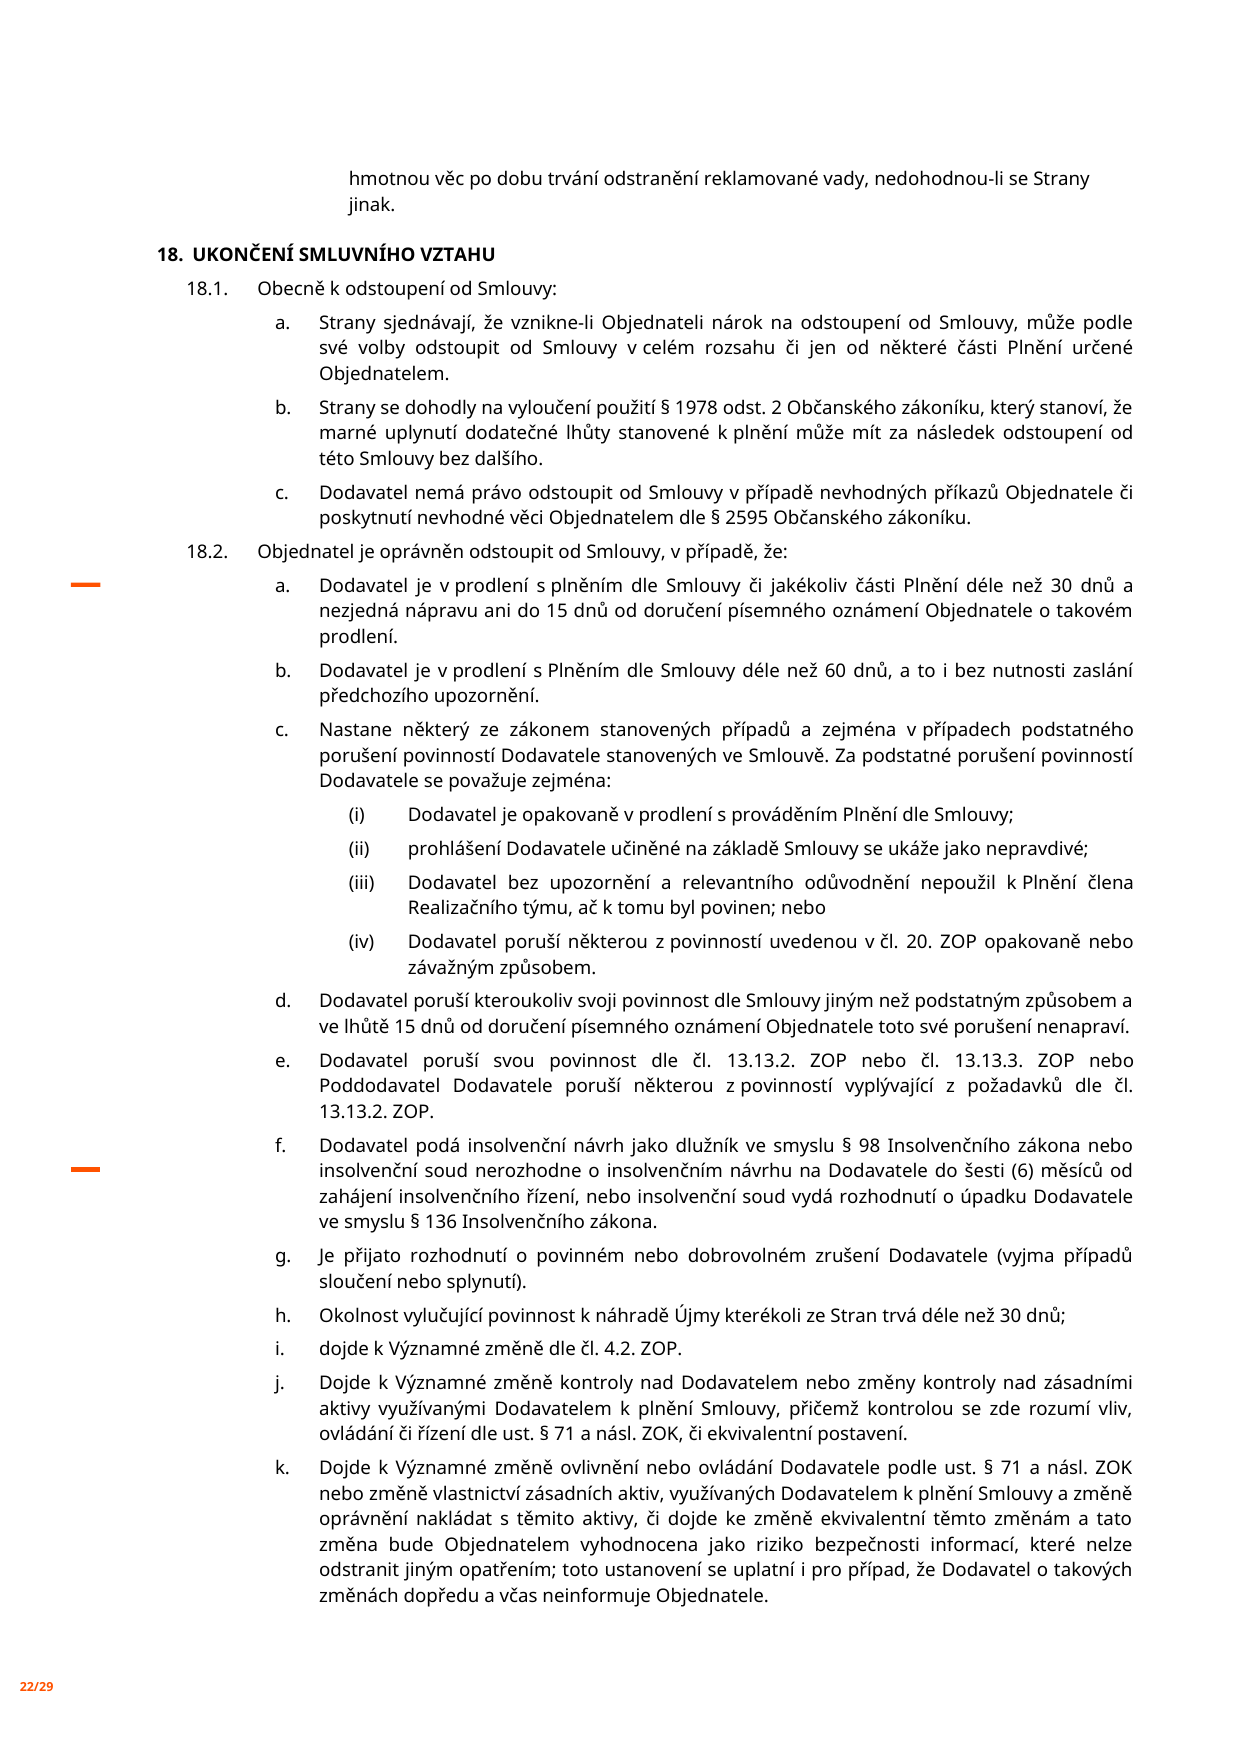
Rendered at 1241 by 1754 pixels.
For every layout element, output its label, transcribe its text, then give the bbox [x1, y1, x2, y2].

list Dodavatel poruší některou z povinností uvedenou v čl. 20. ZOP opakovaně nebo závažným způsobem. [348, 928, 1134, 979]
list Dodavatel poruší kteroukoliv svoji povinnost dle Smlouvy jiným než podstatným způsobem a ve lhůtě 15 dnů od doručení písemného oznámení Objednatele toto své porušení nenapraví. [275, 988, 1134, 1039]
list Dodavatel poruší svou povinnost dle čl. 13.2. ZOP nebo čl. 13.3. ZOP nebo Poddodavatel Dodavatele poruší některou z povinností vyplývající z požadavků dle čl. 13.2. ZOP. [275, 1047, 1134, 1124]
text Obecně k odstoupení od Smlouvy: [186, 275, 1134, 301]
list Strany sjednávají, že vznikne-li Objednateli nárok na odstoupení od Smlouvy, může podle své volby odstoupit od Smlouvy v celém rozsahu či jen od některé části Plnění určené Objednatelem. [275, 309, 1134, 386]
list Dodavatel je opakovaně v prodlení s prováděním Plnění dle Smlouvy; [348, 801, 1134, 827]
list Strany se dohodly na vyloučení použití § 1978 odst. 2 Občanského zákoníku, který stanoví, že marné uplynutí dodatečné lhůty stanovené k plnění může mít za následek odstoupení od této Smlouvy bez dalšího. [275, 394, 1134, 471]
list dojde k Významné změně dle čl. 4.2. ZOP. [275, 1336, 1134, 1361]
text Ukončení smluvního vztahu [157, 241, 1134, 267]
list Dodavatel podá insolvenční návrh jako dlužník ve smyslu § 98 Insolvenčního zákona nebo insolvenční soud nerozhodne o insolvenčním návrhu na Dodavatele do šesti (6) měsíců od zahájení insolvenčního řízení, nebo insolvenční soud vydá rozhodnutí o úpadku Dodavatele ve smyslu § 136 Insolvenčního zákona. [275, 1132, 1134, 1234]
list Dodavatel je v prodlení s Plněním dle Smlouvy déle než 60 dnů, a to i bez nutnosti zaslání předchozího upozornění. [275, 657, 1134, 708]
list Dojde k Významné změně kontroly nad Dodavatelem nebo změny kontroly nad zásadními aktivy využívanými Dodavatelem k plnění Smlouvy, přičemž kontrolou se zde rozumí vliv, ovládání či řízení dle ust. § 71 a násl. ZOK, či ekvivalentní postavení. [275, 1369, 1134, 1446]
list Dodavatel je v prodlení s plněním dle Smlouvy či jakékoliv části Plnění déle než 30 dnů a nezjedná nápravu ani do 15 dnů od doručení písemného oznámení Objednatele o takovém prodlení. [275, 572, 1134, 649]
list Dodavatel nemá právo odstoupit od Smlouvy v případě nevhodných příkazů Objednatele či poskytnutí nevhodné věci Objednatelem dle § 2595 Občanského zákoníku. [275, 479, 1134, 530]
list Dodavatel bez upozornění a relevantního odůvodnění nepoužil k Plnění člena Realizačního týmu, ač k tomu byl povinen; nebo [348, 869, 1134, 920]
list Dojde k Významné změně ovlivnění nebo ovládání Dodavatele podle ust. § 71 a násl. ZOK nebo změně vlastnictví zásadních aktiv, využívaných Dodavatelem k plnění Smlouvy a změně oprávnění nakládat s těmito aktivy, či dojde ke změně ekvivalentní těmto změnám a tato změna bude Objednatelem vyhodnocena jako riziko bezpečnosti informací, které nelze odstranit jiným opatřením; toto ustanovení se uplatní i pro případ, že Dodavatel o takových změnách dopředu a včas neinformuje Objednatele. [275, 1454, 1134, 1608]
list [248, 165, 1134, 216]
list Je přijato rozhodnutí o povinném nebo dobrovolném zrušení Dodavatele (vyjma případů sloučení nebo splynutí). [275, 1242, 1134, 1293]
list Okolnost vylučující povinnost k náhradě Újmy kterékoli ze Stran trvá déle než 30 dnů; [275, 1302, 1134, 1327]
list prohlášení Dodavatele učiněné na základě Smlouvy se ukáže jako nepravdivé; [348, 835, 1134, 861]
list Nastane některý ze zákonem stanovených případů a zejména v případech podstatného porušení povinností Dodavatele stanovených ve Smlouvě. Za podstatné porušení povinností Dodavatele se považuje zejména: [275, 716, 1134, 793]
text Objednatel je oprávněn odstoupit od Smlouvy, v případě, že: [186, 538, 1134, 564]
